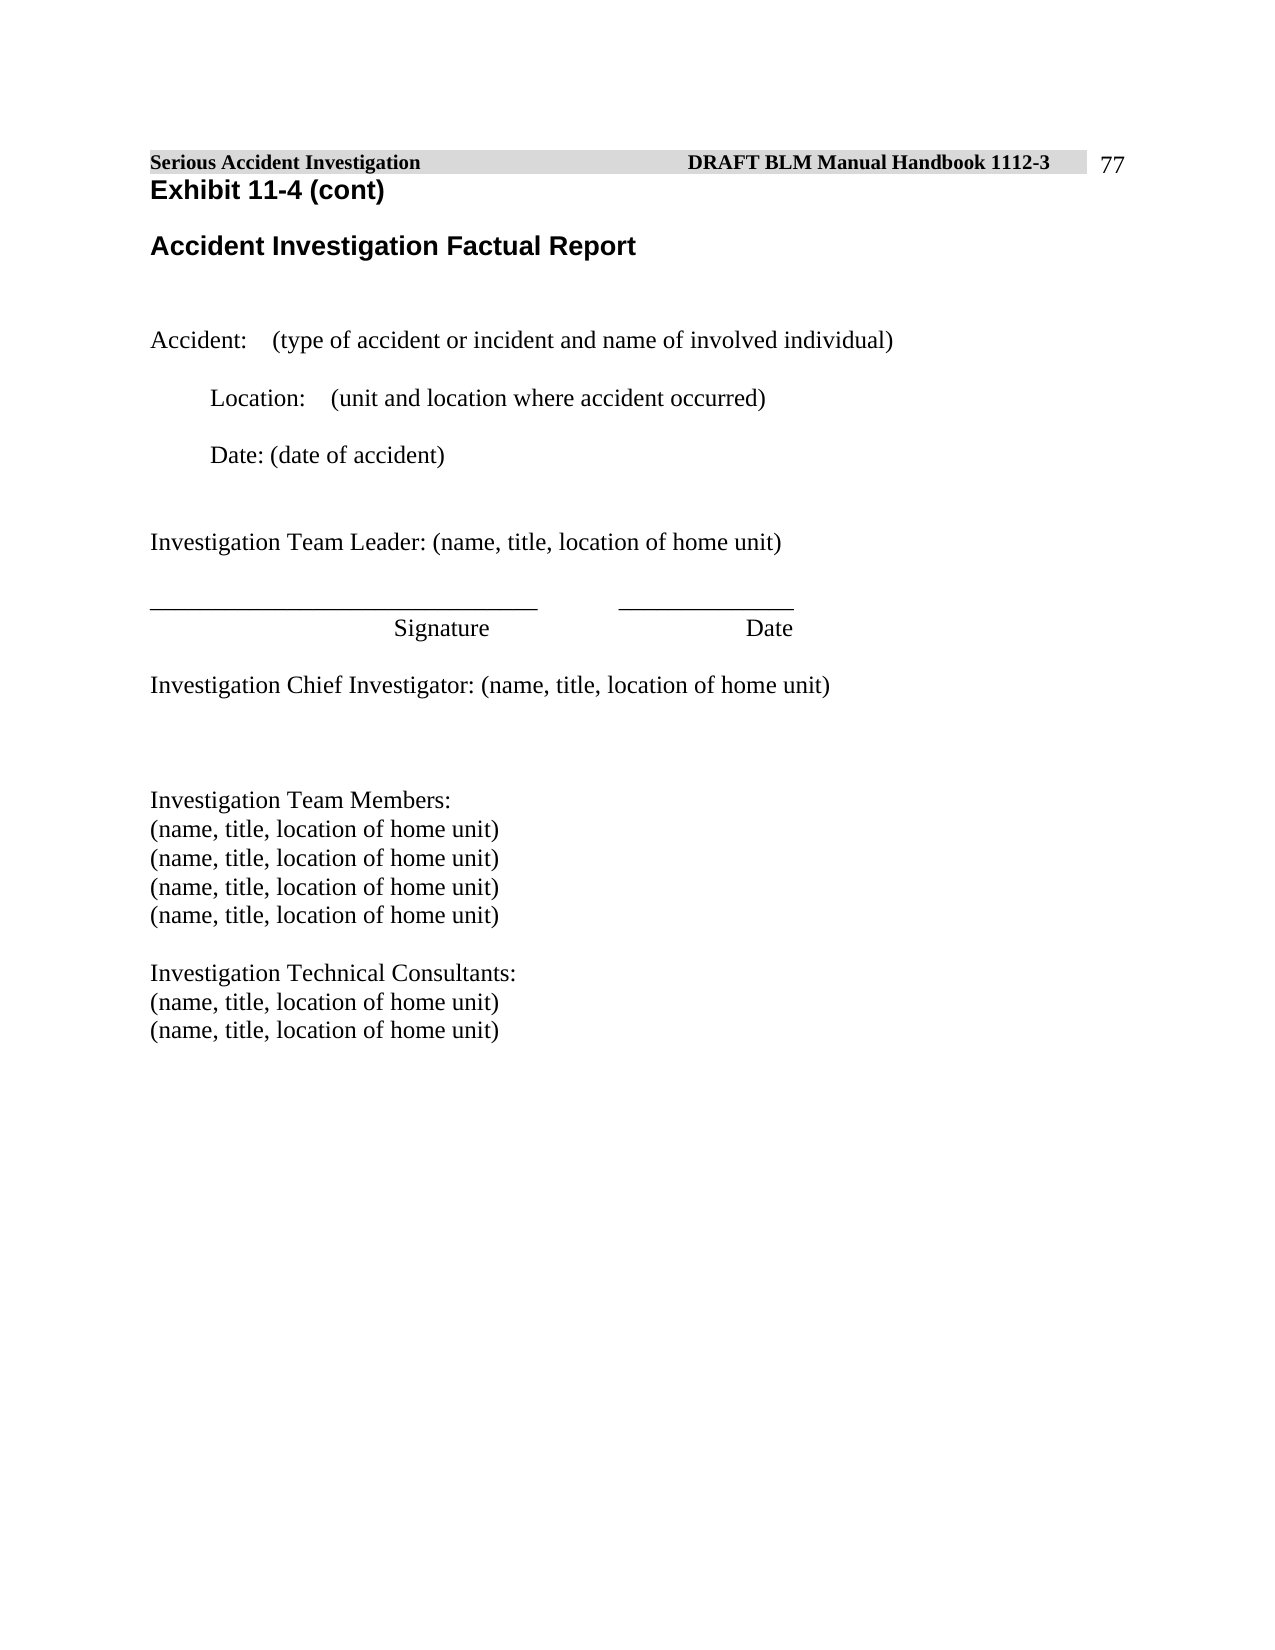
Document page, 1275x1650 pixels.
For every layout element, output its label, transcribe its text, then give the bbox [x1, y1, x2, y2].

text (name, title, location of home unit) [150, 872, 1125, 900]
subtitle Exhibit 11-4 (cont) [150, 174, 1125, 205]
text Location: (unit and location where accident occurred) [150, 383, 1125, 412]
text (name, title, location of home unit) [150, 987, 1125, 1015]
text (name, title, location of home unit) [150, 814, 1125, 843]
text (name, title, location of home unit) [150, 843, 1125, 872]
text Investigation Technical Consultants: [150, 958, 1125, 987]
text Accident: (type of accident or incident and name of involved individual) [150, 325, 1125, 354]
text Signature Date [150, 613, 1125, 642]
text Date: (date of accident) [150, 440, 1125, 469]
text (name, title, location of home unit) [150, 1015, 1125, 1044]
text (name, title, location of home unit) [150, 900, 1125, 929]
text Investigation Chief Investigator: (name, title, location of home unit) [150, 670, 1125, 699]
text _______________________________ ______________ [150, 584, 1125, 613]
subtitle Accident Investigation Factual Report [150, 230, 1125, 262]
text Investigation Team Leader: (name, title, location of home unit) [150, 527, 1125, 555]
text Investigation Team Members: [150, 785, 1125, 814]
